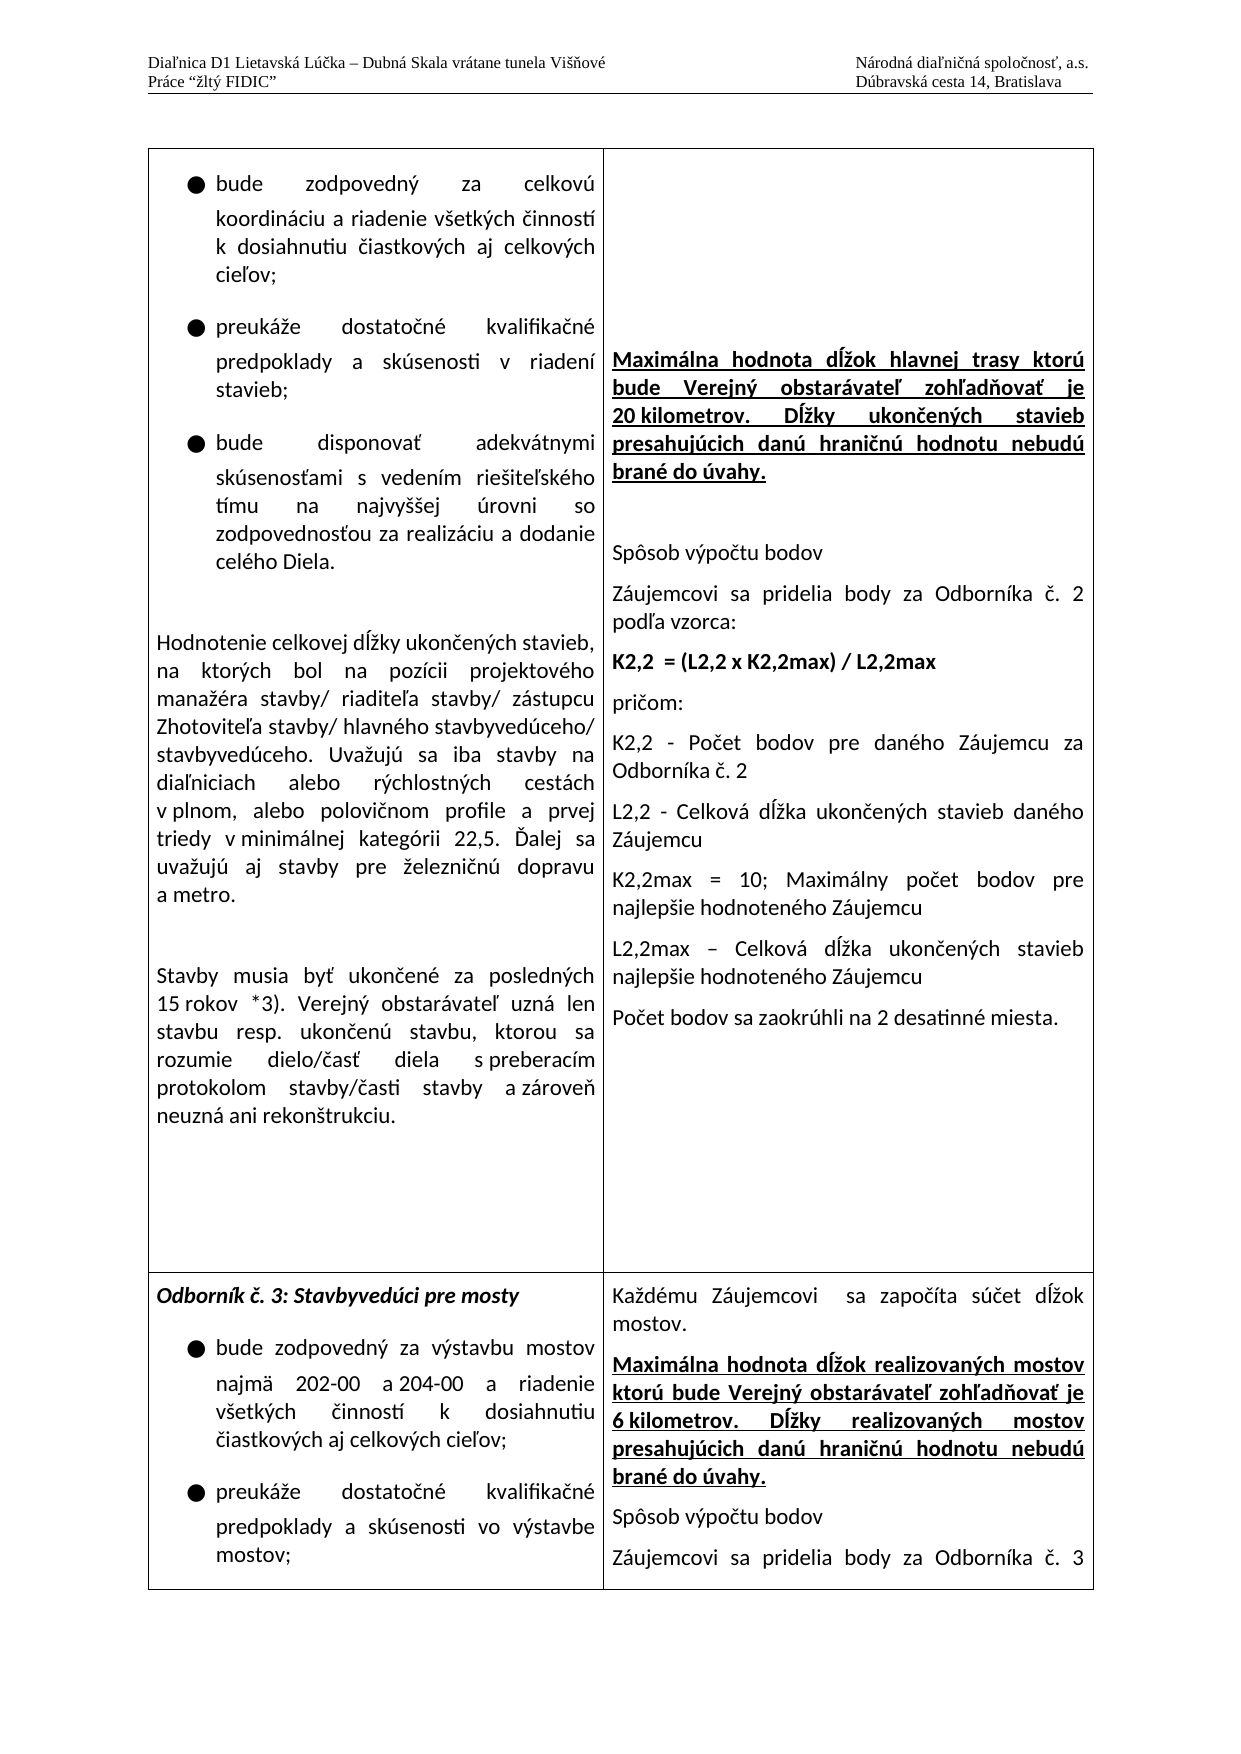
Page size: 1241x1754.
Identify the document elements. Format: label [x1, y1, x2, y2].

table_cell [149, 149, 603, 1272]
table_cell [604, 149, 1093, 1272]
table_cell [604, 1273, 1093, 1589]
table_cell [149, 1273, 603, 1589]
